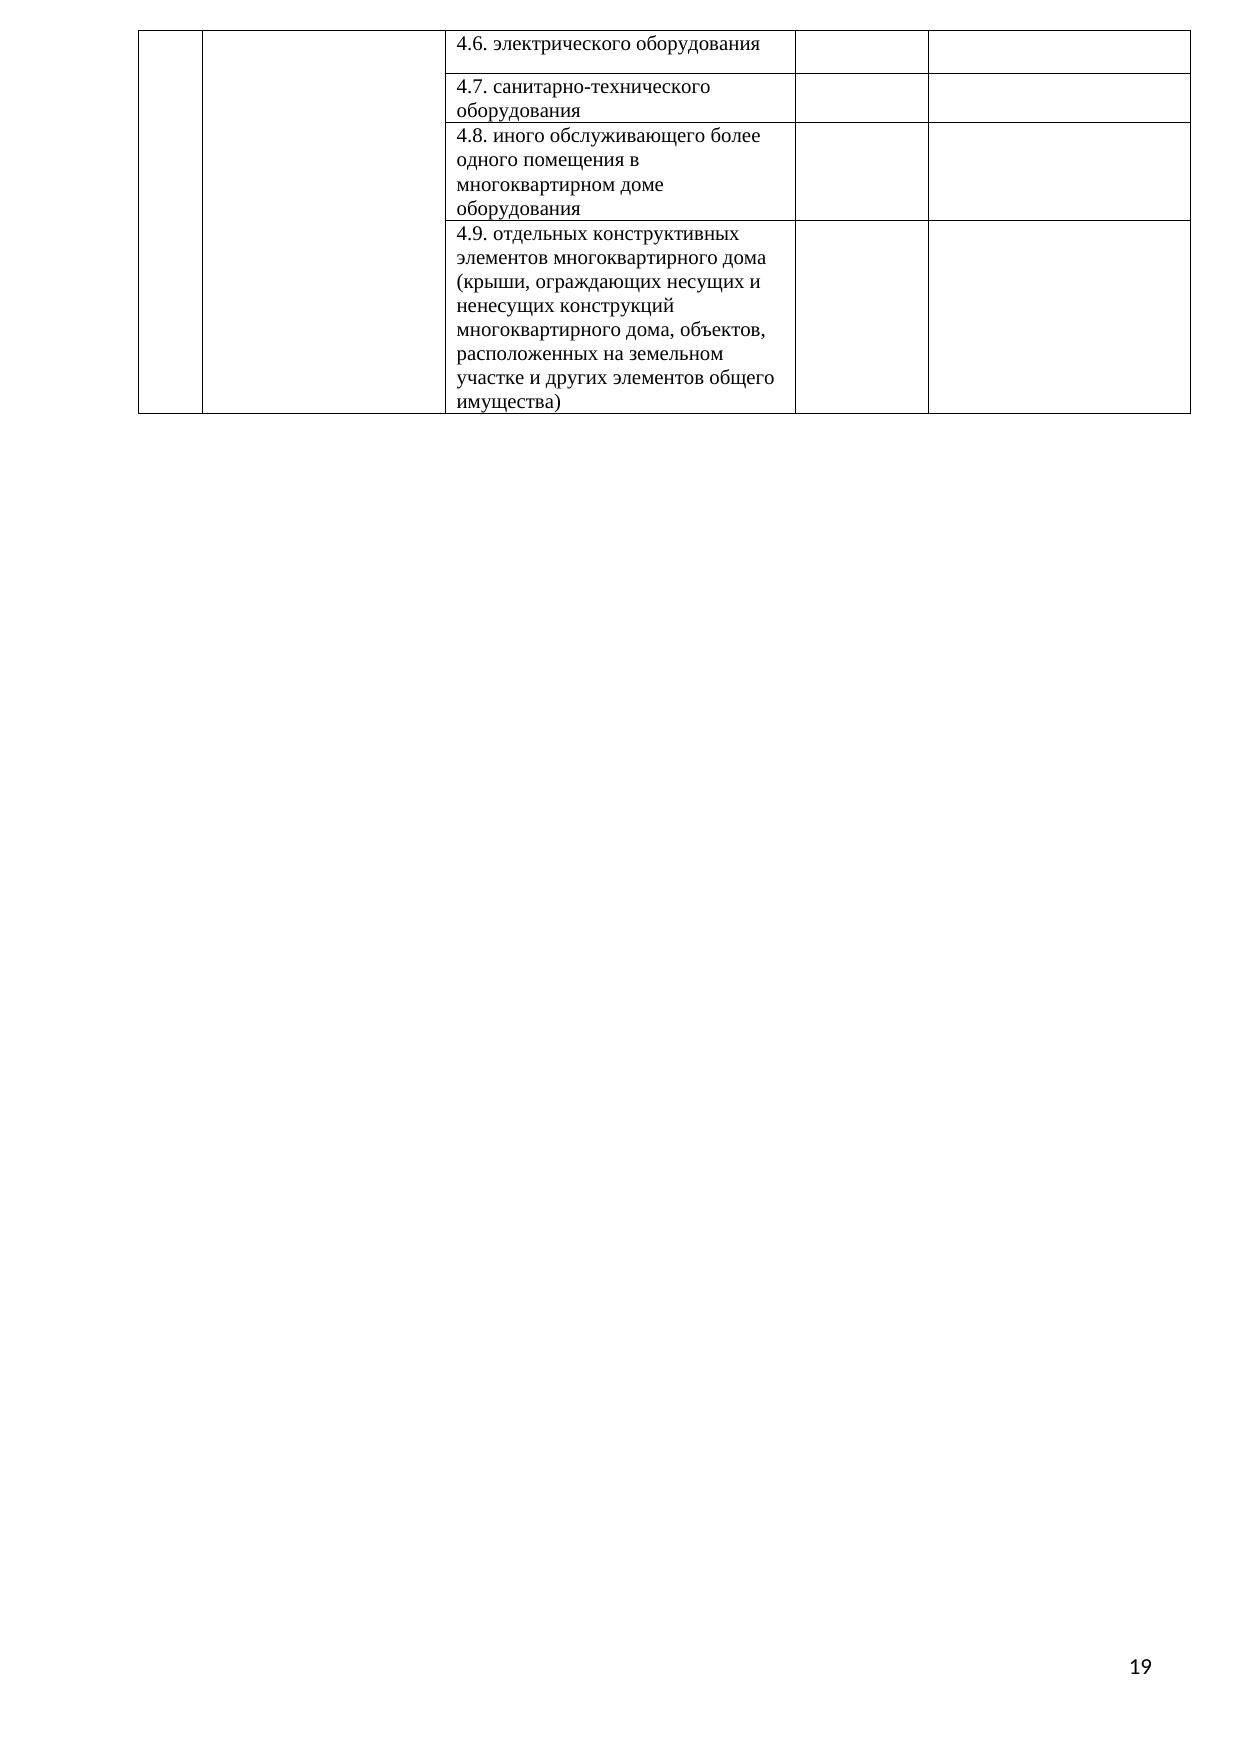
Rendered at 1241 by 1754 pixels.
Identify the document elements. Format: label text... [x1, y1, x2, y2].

table_cell [929, 74, 1190, 122]
table_cell [796, 74, 928, 122]
table_cell [929, 123, 1190, 219]
table_cell [929, 221, 1190, 413]
table_cell [796, 31, 928, 73]
table_cell 4.9. отдельных конструктивных элементов многоквартирного дома (крыши, ограждающих несущих и ненесущих конструкций многоквартирного дома, объектов, расположенных на земельном участке и других элементов общего имущества) [446, 221, 795, 413]
table_cell [796, 123, 928, 219]
table_cell [929, 31, 1190, 73]
table_cell 4.6. электрического оборудования [446, 31, 795, 73]
table_cell 4.8. иного обслуживающего более одного помещения в многоквартирном доме оборудования [446, 123, 795, 219]
table_cell [796, 221, 928, 413]
table_cell 4.7. санитарно-технического оборудования [446, 74, 795, 122]
